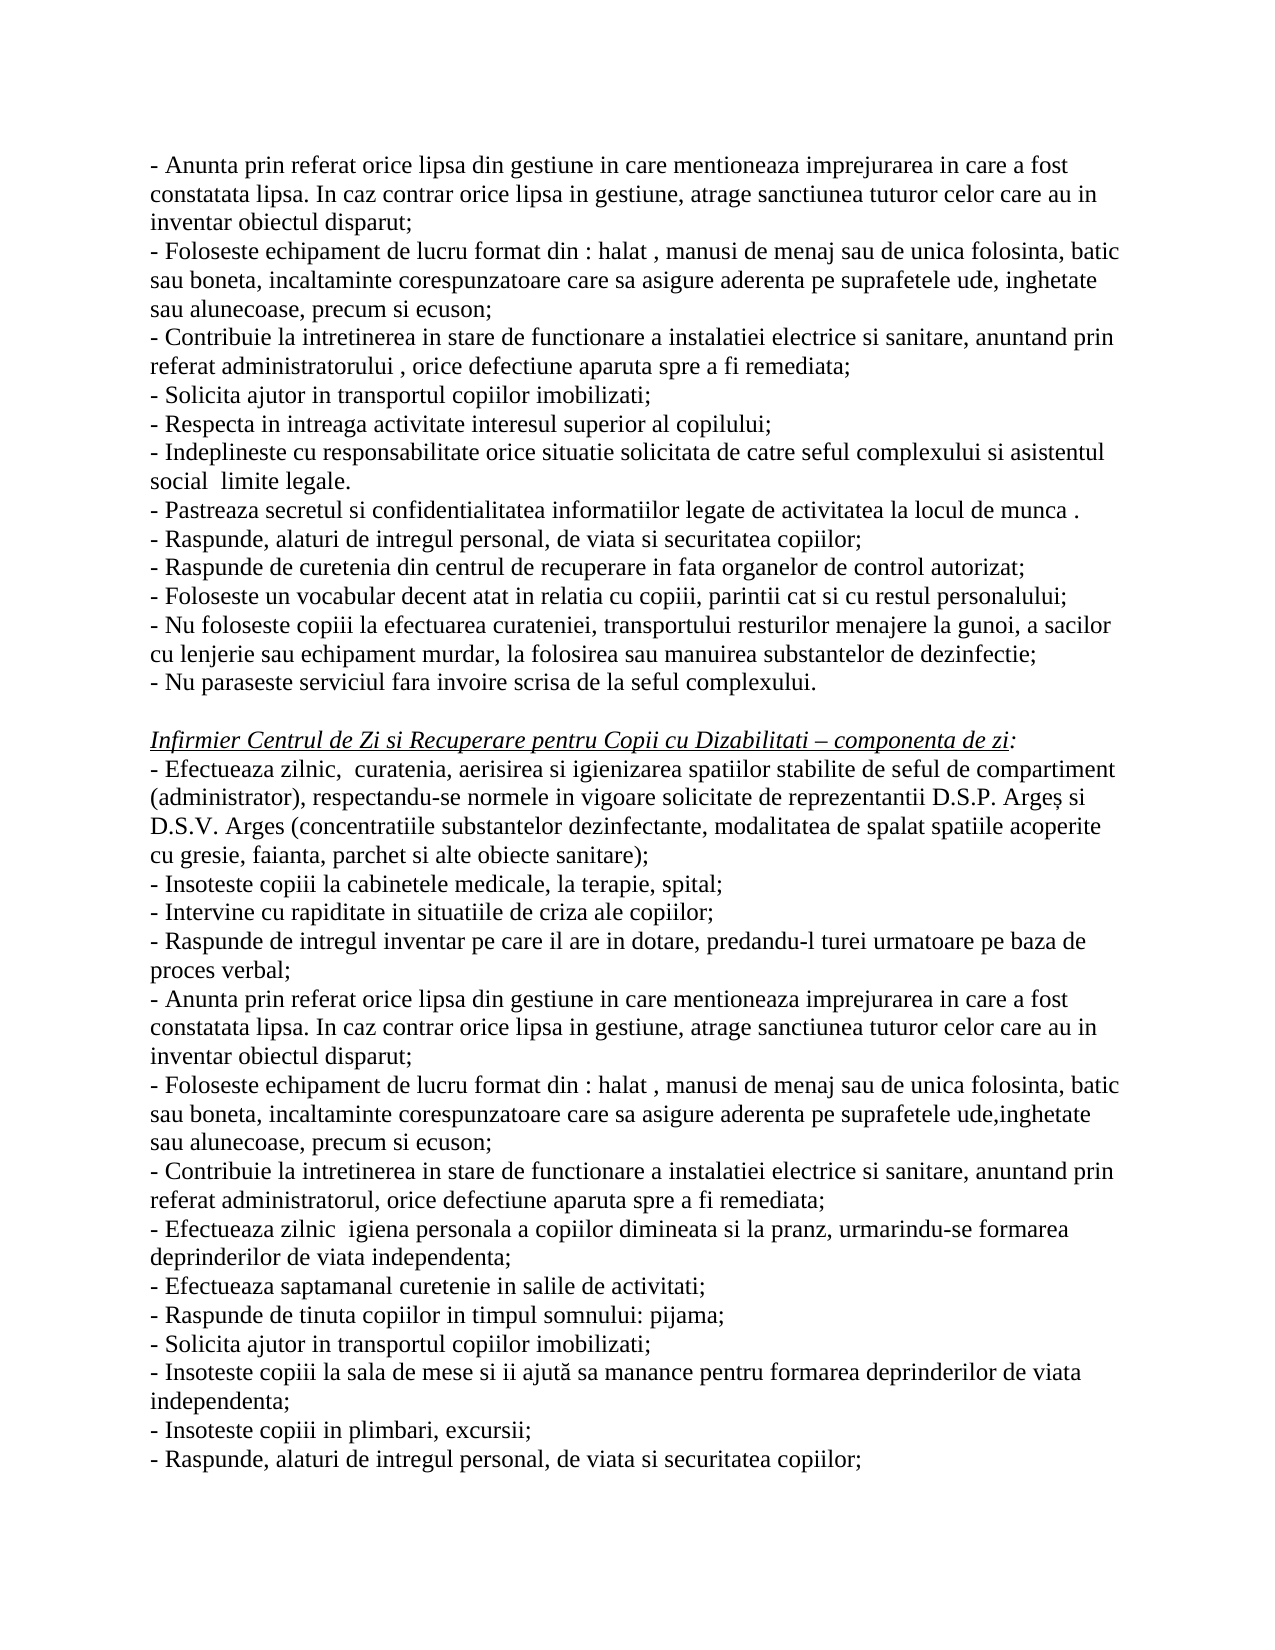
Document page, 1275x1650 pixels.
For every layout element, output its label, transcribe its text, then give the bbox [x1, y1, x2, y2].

text - Contribuie la intretinerea in stare de functionare a instalatiei electrice si sanitare, anuntand prin referat administratorul, orice defectiune aparuta spre a fi remediata; [150, 1156, 1125, 1214]
text - Efectueaza zilnic, curatenia, aerisirea si igienizarea spatiilor stabilite de seful de compartiment (administrator), respectandu-se normele in vigoare solicitate de reprezentantii D.S.P. Argeș si D.S.V. Arges (concentratiile substantelor dezinfectante, modalitatea de spalat spatiile acoperite cu gresie, faianta, parchet si alte obiecte sanitare); [150, 754, 1125, 869]
text - Nu paraseste serviciul fara invoire scrisa de la seful complexului. [150, 667, 1125, 696]
text - Solicita ajutor in transportul copiilor imobilizati; [150, 1329, 1125, 1357]
text - Raspunde de curetenia din centrul de recuperare in fata organelor de control autorizat; [150, 552, 1125, 581]
text - Nu foloseste copiii la efectuarea curateniei, transportului resturilor menajere la gunoi, a sacilor cu lenjerie sau echipament murdar, la folosirea sau manuirea substantelor de dezinfectie; [150, 610, 1125, 667]
text - Foloseste un vocabular decent atat in relatia cu copiii, parintii cat si cu restul personalului; [150, 581, 1125, 610]
text - Efectueaza zilnic igiena personala a copiilor dimineata si la pranz, urmarindu-se formarea deprinderilor de viata independenta; [150, 1214, 1125, 1271]
text - Foloseste echipament de lucru format din : halat , manusi de menaj sau de unica folosinta, batic sau boneta, incaltaminte corespunzatoare care sa asigure aderenta pe suprafetele ude, inghetate sau alunecoase, precum si ecuson; [150, 236, 1125, 322]
text - Efectueaza saptamanal curetenie in salile de activitati; [150, 1271, 1125, 1300]
text - Contribuie la intretinerea in stare de functionare a instalatiei electrice si sanitare, anuntand prin referat administratorului , orice defectiune aparuta spre a fi remediata; [150, 322, 1125, 380]
text - Insoteste copiii la sala de mese si ii ajută sa manance pentru formarea deprinderilor de viata independenta; [150, 1357, 1125, 1415]
text - Anunta prin referat orice lipsa din gestiune in care mentioneaza imprejurarea in care a fost constatata lipsa. In caz contrar orice lipsa in gestiune, atrage sanctiunea tuturor celor care au in inventar obiectul disparut; [150, 150, 1125, 236]
text - Respecta in intreaga activitate interesul superior al copilului; [150, 409, 1125, 437]
text - Pastreaza secretul si confidentialitatea informatiilor legate de activitatea la locul de munca . [150, 495, 1125, 524]
text - Insoteste copiii la cabinetele medicale, la terapie, spital; [150, 869, 1125, 897]
text - Indeplineste cu responsabilitate orice situatie solicitata de catre seful complexului si asistentul social limite legale. [150, 437, 1125, 495]
text - Raspunde de intregul inventar pe care il are in dotare, predandu-l turei urmatoare pe baza de proces verbal; [150, 926, 1125, 984]
text - Raspunde, alaturi de intregul personal, de viata si securitatea copiilor; [150, 1444, 1125, 1472]
text - Raspunde de tinuta copiilor in timpul somnului: pijama; [150, 1300, 1125, 1329]
text - Anunta prin referat orice lipsa din gestiune in care mentioneaza imprejurarea in care a fost constatata lipsa. In caz contrar orice lipsa in gestiune, atrage sanctiunea tuturor celor care au in inventar obiectul disparut; [150, 984, 1125, 1070]
text - Foloseste echipament de lucru format din : halat , manusi de menaj sau de unica folosinta, batic sau boneta, incaltaminte corespunzatoare care sa asigure aderenta pe suprafetele ude,inghetate sau alunecoase, precum si ecuson; [150, 1070, 1125, 1156]
text Infirmier Centrul de Zi si Recuperare pentru Copii cu Dizabilitati – componenta de zi: [150, 725, 1125, 754]
text - Raspunde, alaturi de intregul personal, de viata si securitatea copiilor; [150, 524, 1125, 552]
text - Intervine cu rapiditate in situatiile de criza ale copiilor; [150, 897, 1125, 926]
text - Solicita ajutor in transportul copiilor imobilizati; [150, 380, 1125, 409]
text - Insoteste copiii in plimbari, excursii; [150, 1415, 1125, 1444]
